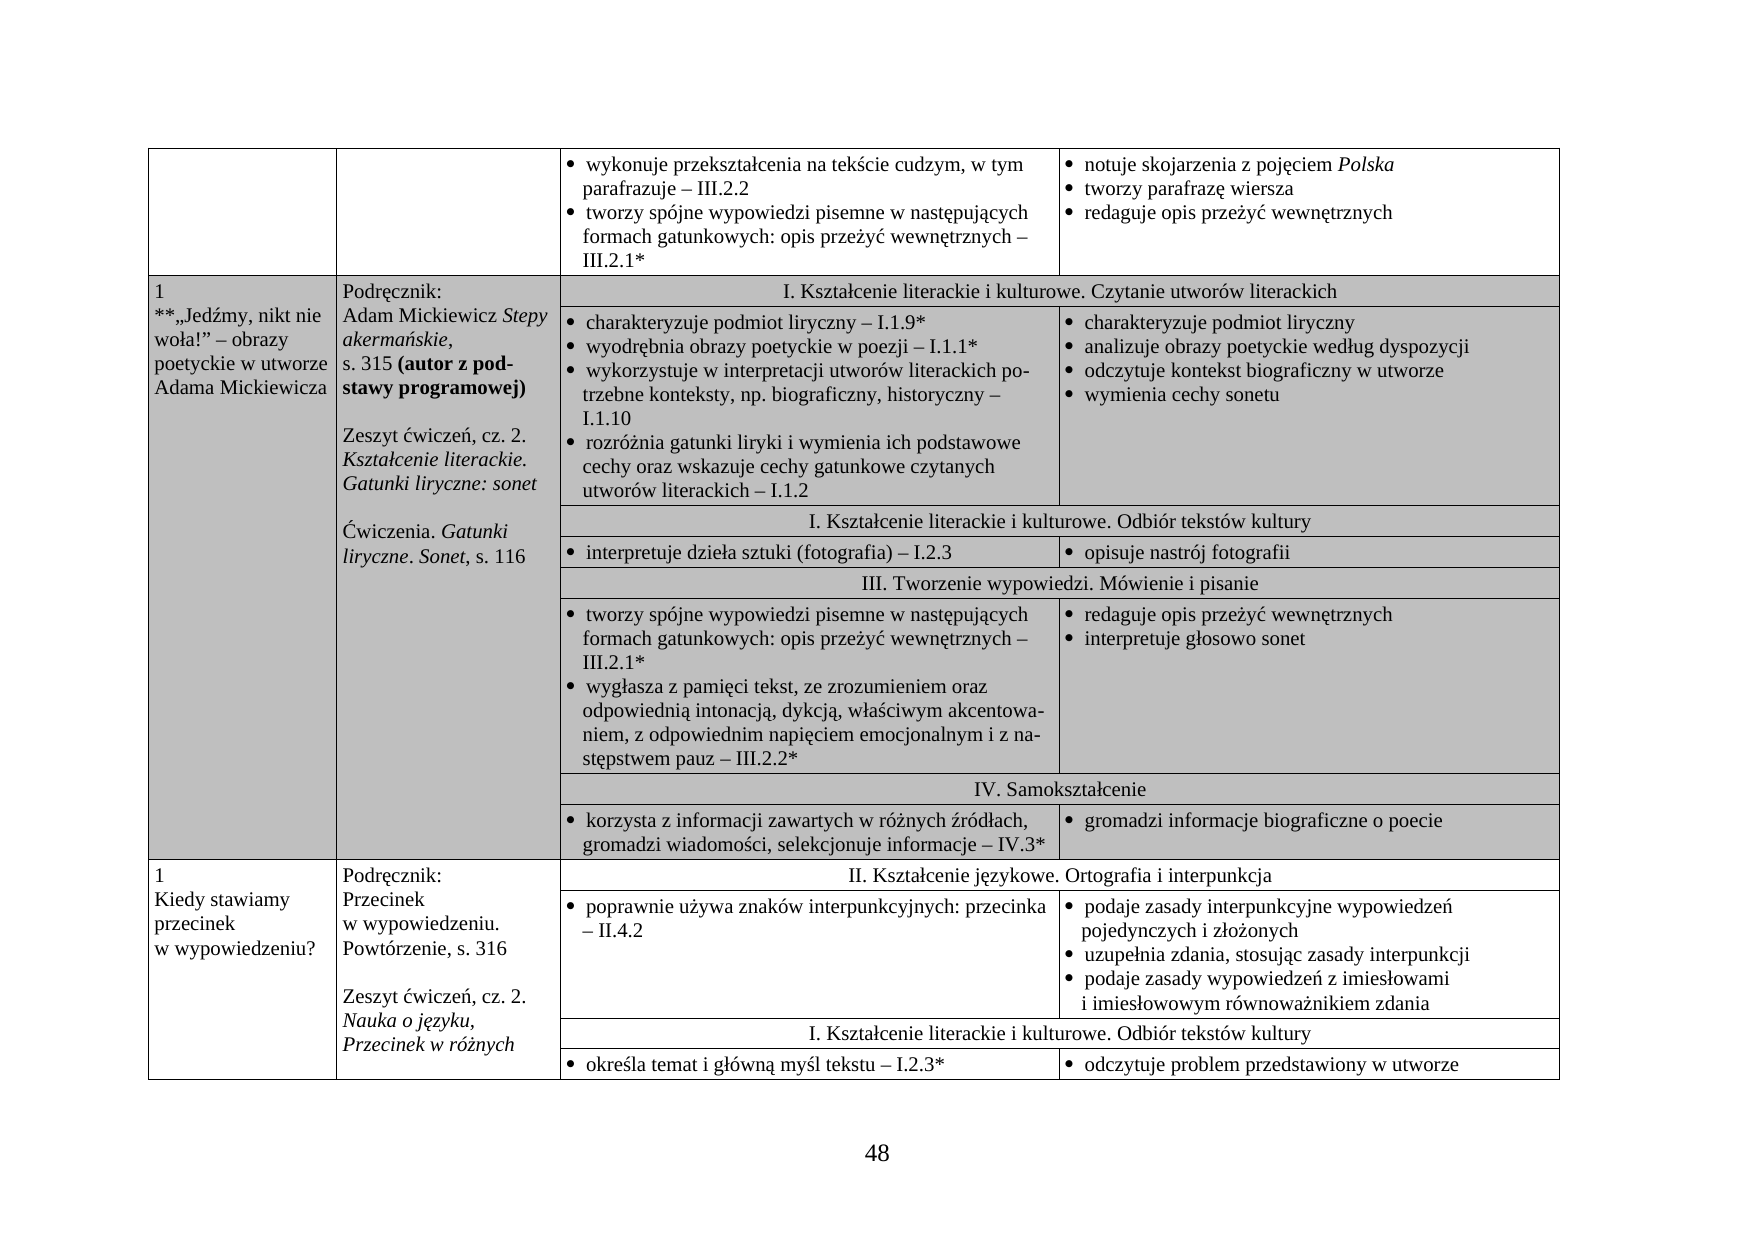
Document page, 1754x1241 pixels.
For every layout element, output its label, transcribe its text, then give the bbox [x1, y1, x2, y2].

table_cell charakteryzuje podmiot liryczny analizuje obrazy poetyckie według dyspozycji odczytuje kontekst biograficzny w utworze wymienia cechy sonetu [1060, 307, 1559, 505]
table_cell opisuje nastrój fotografii [1060, 537, 1559, 567]
table_cell charakteryzuje podmiot liryczny – I.1.9* wyodrębnia obrazy poetyckie w poezji – I.1.1* wykorzystuje w interpretacji utworów literackich potrzebne konteksty, np. biograficzny, historyczny – I.1.10 rozróżnia gatunki liryki i wymienia ich podstawowe cechy oraz wskazuje cechy gatunkowe czytanych utworów literackich – I.1.2 [561, 307, 1059, 505]
table_cell gromadzi informacje biograficzne o poecie [1060, 805, 1559, 859]
table_cell poprawnie używa znaków interpunkcyjnych: przecinka – II.4.2 [561, 891, 1059, 1017]
table_cell 1 Kiedy stawiamy przecinek w wypowiedzeniu? [149, 860, 336, 1079]
table_cell odczytuje problem przedstawiony w utworze [1060, 1049, 1559, 1079]
table_cell Podręcznik: Przecinek w wypowiedzeniu. Powtórzenie, s. 316 Zeszyt ćwiczeń, cz. 2. Nauka o języku, Przecinek w różnych typach wypowiedzeń. Powtórzenie Ćwiczenia. Przecinek w wypowiedzeniu. Powtórzenie, s. 118 [337, 860, 560, 1079]
table_cell notuje skojarzenia z pojęciem Polska tworzy parafrazę wiersza redaguje opis przeżyć wewnętrznych [1060, 149, 1559, 275]
table_cell tworzy spójne wypowiedzi pisemne w następujących formach gatunkowych: opis przeżyć wewnętrznych – III.2.1* wygłasza z pamięci tekst, ze zrozumieniem oraz odpowiednią intonacją, dykcją, właściwym akcentowaniem, z odpowiednim napięciem emocjonalnym i z następstwem pauz – III.2.2* [561, 599, 1059, 773]
table_cell II. Kształcenie językowe. Ortografia i interpunkcja [561, 860, 1559, 890]
table_cell IV. Samokształcenie [561, 774, 1559, 804]
table_cell III. Tworzenie wypowiedzi. Mówienie i pisanie [561, 568, 1559, 598]
table_cell interpretuje dzieła sztuki (fotografia) – I.2.3 [561, 537, 1059, 567]
table_cell I. Kształcenie literackie i kulturowe. Odbiór tekstów kultury [561, 1019, 1559, 1048]
table_cell określa temat i główną myśl tekstu – I.2.3* [561, 1049, 1059, 1079]
table_cell I. Kształcenie literackie i kulturowe. Odbiór tekstów kultury [561, 506, 1559, 536]
table_cell podaje zasady interpunkcyjne wypowiedzeń pojedynczych i złożonych uzupełnia zdania, stosując zasady interpunkcji podaje zasady wypowiedzeń z imiesłowami i imiesłowowym równoważnikiem zdania [1060, 891, 1559, 1017]
table_cell redaguje opis przeżyć wewnętrznych interpretuje głosowo sonet [1060, 599, 1559, 773]
table_cell I. Kształcenie literackie i kulturowe. Czytanie utworów literackich [561, 276, 1559, 306]
table_cell 1 **„Jedźmy, nikt nie woła!” – obrazy poetyckie w utworze Adama Mickiewicza [149, 276, 336, 859]
table_cell Podręcznik: Adam Mickiewicz Stepy akermańskie, s. 315 (autor z podstawy programowej) Zeszyt ćwiczeń, cz. 2. Kształcenie literackie. Gatunki liryczne: sonet Ćwiczenia. Gatunki liryczne. Sonet, s. 116 [337, 276, 560, 859]
table_cell korzysta z informacji zawartych w różnych źródłach, gromadzi wiadomości, selekcjonuje informacje – IV.3* [561, 805, 1059, 859]
table_cell wykonuje przekształcenia na tekście cudzym, w tym parafrazuje – III.2.2 tworzy spójne wypowiedzi pisemne w następujących formach gatunkowych: opis przeżyć wewnętrznych – III.2.1* [561, 149, 1059, 275]
